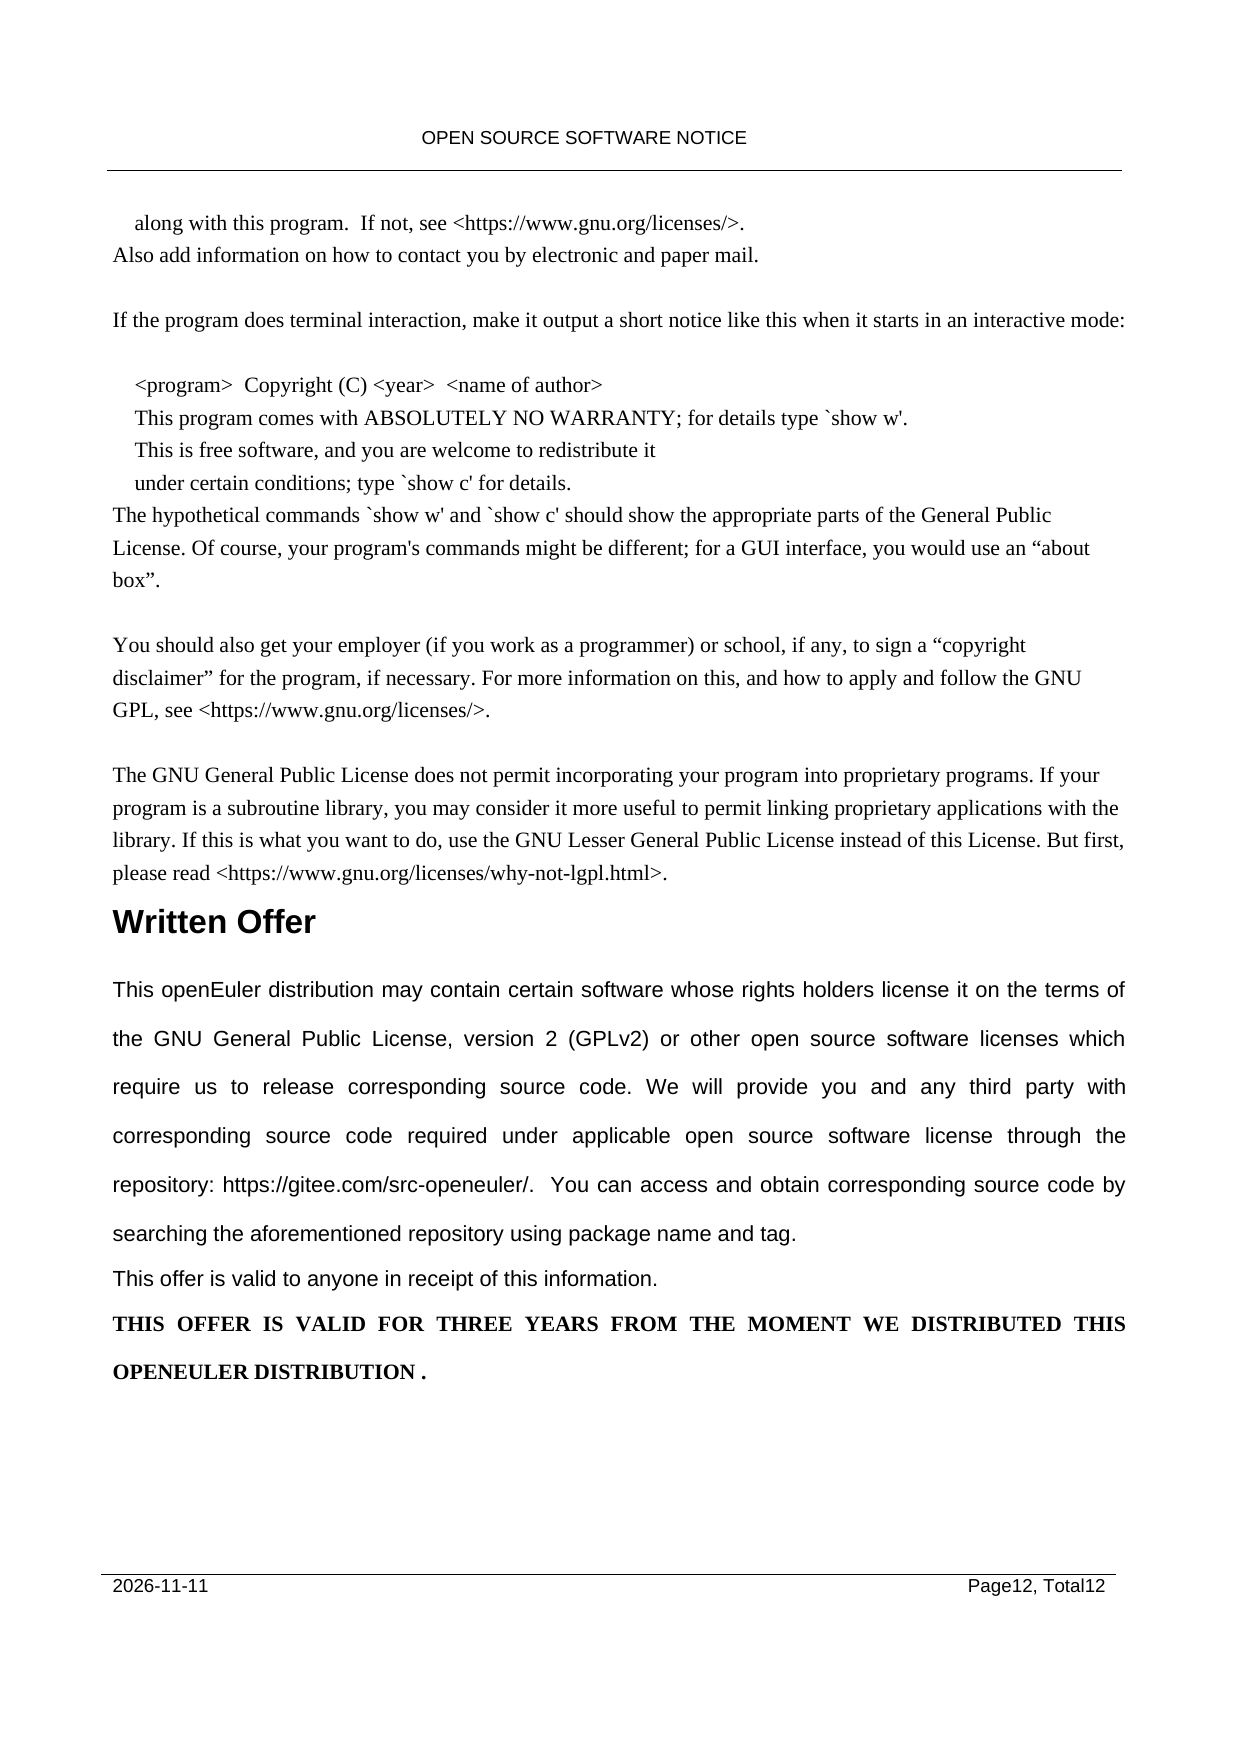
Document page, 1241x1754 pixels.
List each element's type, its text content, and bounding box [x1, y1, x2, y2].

text Written Offer [112, 889, 1128, 954]
text This openEuler distribution may contain certain software whose rights holders license it on the terms of the GNU General Public License, version 2 (GPLv2) or other open source software licenses which require us to release corresponding source code. We will provide you and any third party with corresponding source code required under applicable open source software license through the repository: https://gitee.com/src-openeuler/. You can access and obtain corresponding source code by searching the aforementioned repository using package name and tag. [112, 973, 1128, 1249]
text THIS OFFER IS VALID FOR THREE YEARS FROM THE MOMENT WE DISTRIBUTED THIS OPENEULER DISTRIBUTION . [112, 1307, 1128, 1388]
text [112, 206, 1128, 889]
text This offer is valid to anyone in receipt of this information. [112, 1262, 1128, 1294]
